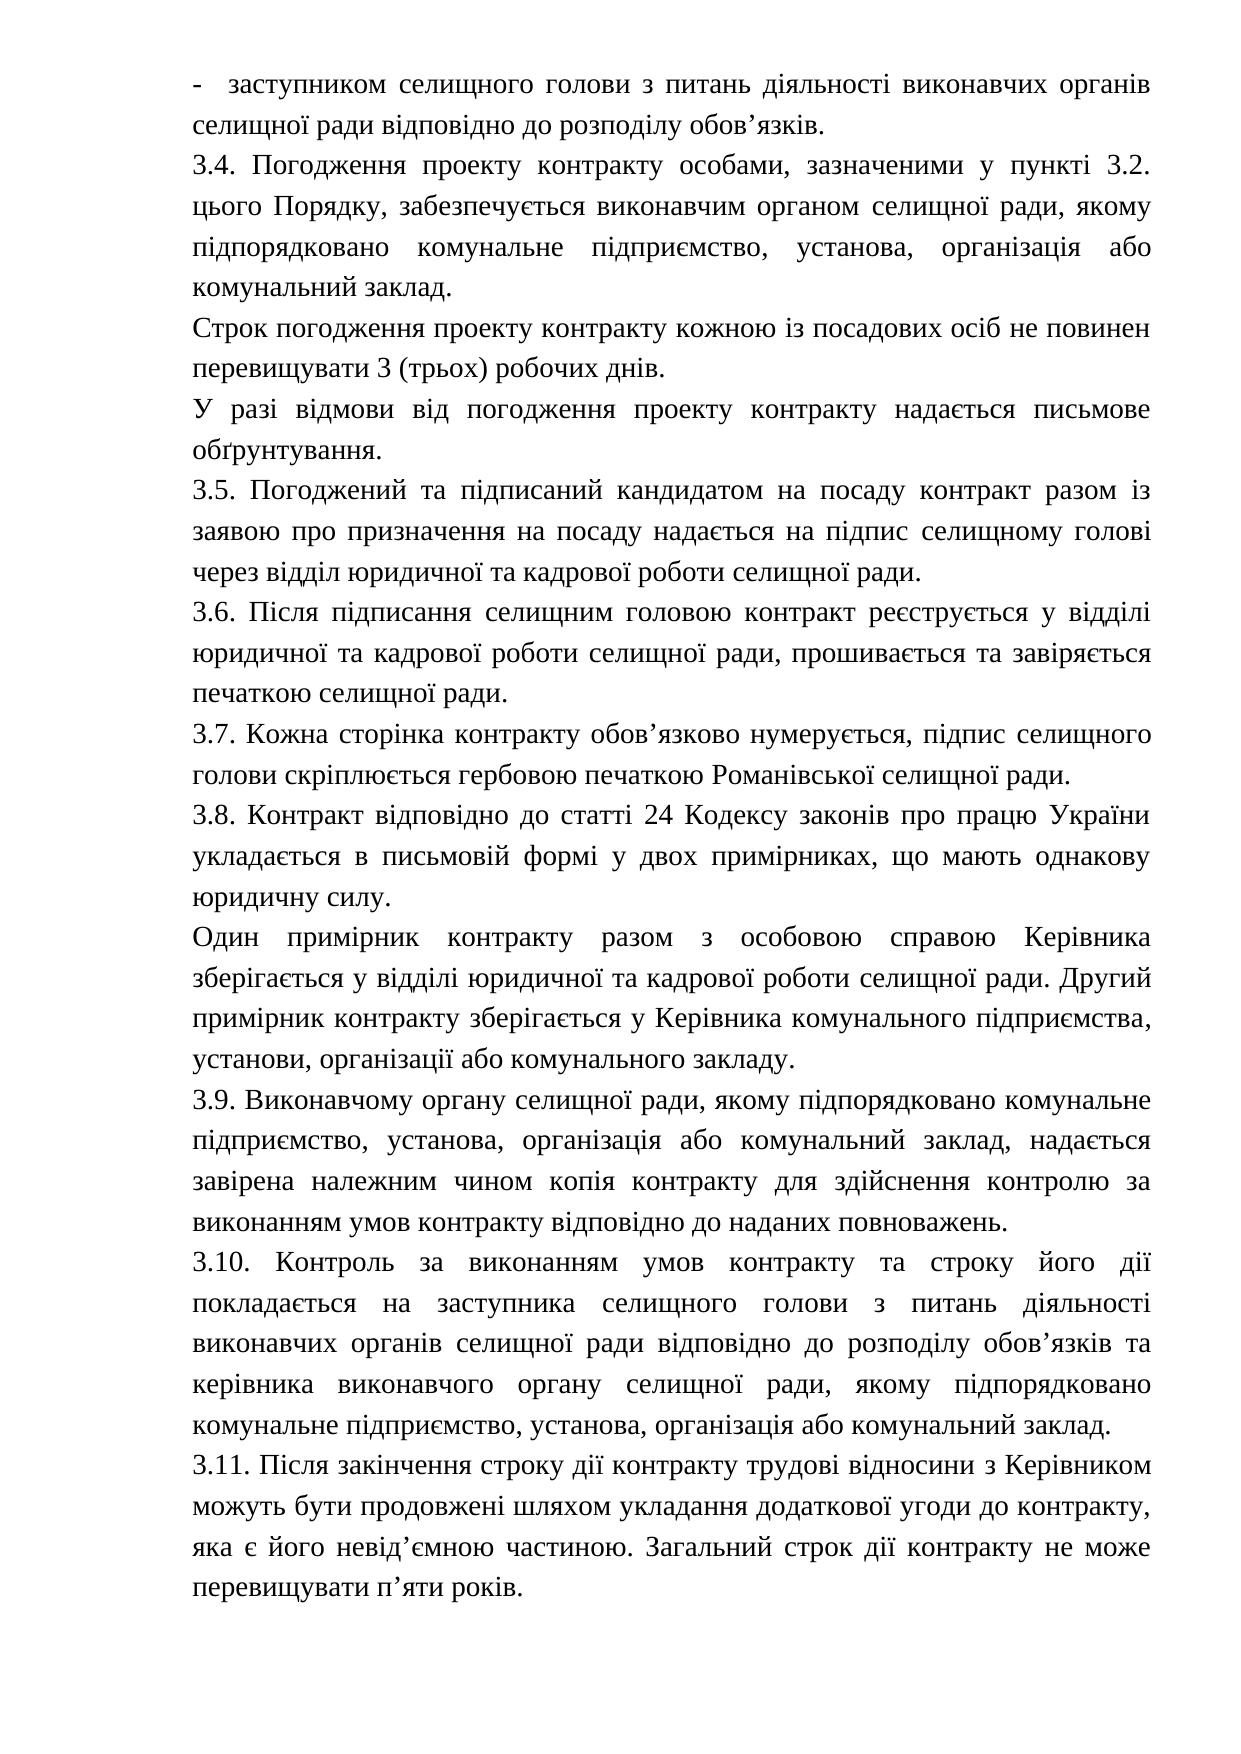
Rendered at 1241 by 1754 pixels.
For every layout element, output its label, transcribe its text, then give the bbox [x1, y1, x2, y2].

text 3.11. Після закінчення строку дії контракту трудові відносини з Керівником можуть бути продовжені шляхом укладання додаткової угоди до контракту, яка є його невід’ємною частиною. Загальний строк дії контракту не може перевищувати п’яти років. [192, 1440, 1152, 1603]
text 3.7. Кожна сторінка контракту обов’язково нумерується, підпис селищного голови скріплюється гербовою печаткою Романівської селищної ради. [192, 709, 1152, 790]
text Строк погодження проекту контракту кожною із посадових осіб не повинен перевищувати 3 (трьох) робочих днів. [192, 303, 1152, 384]
text 3.8. Контракт відповідно до статті 24 Кодексу законів про працю України укладається в письмовій формі у двох примірниках, що мають однакову юридичну силу. [192, 790, 1152, 912]
text У разі відмови від погодження проекту контракту надається письмове обґрунтування. [192, 384, 1152, 465]
text - заступником селищного голови з питань діяльності виконавчих органів селищної ради відповідно до розподілу обов’язків. [192, 59, 1152, 140]
text 3.5. Погоджений та підписаний кандидатом на посаду контракт разом із заявою про призначення на посаду надається на підпис селищному голові через відділ юридичної та кадрової роботи селищної ради. [192, 465, 1152, 587]
text 3.9. Виконавчому органу селищної ради, якому підпорядковано комунальне підприємство, установа, організація або комунальний заклад, надається завірена належним чином копія контракту для здійснення контролю за виконанням умов контракту відповідно до наданих повноважень. [192, 1075, 1152, 1237]
text 3.6. Після підписання селищним головою контракт реєструється у відділі юридичної та кадрової роботи селищної ради, прошивається та завіряється печаткою селищної ради. [192, 587, 1152, 709]
text 3.4. Погодження проекту контракту особами, зазначеними у пункті 3.2. цього Порядку, забезпечується виконавчим органом селищної ради, якому підпорядковано комунальне підприємство, установа, організація або комунальний заклад. [192, 140, 1152, 303]
text 3.10. Контроль за виконанням умов контракту та строку його дії покладається на заступника селищного голови з питань діяльності виконавчих органів селищної ради відповідно до розподілу обов’язків та керівника виконавчого органу селищної ради, якому підпорядковано комунальне підприємство, установа, організація або комунальний заклад. [192, 1237, 1152, 1440]
text Один примірник контракту разом з особовою справою Керівника зберігається у відділі юридичної та кадрової роботи селищної ради. Другий примірник контракту зберігається у Керівника комунального підприємства, установи, організації або комунального закладу. [192, 912, 1152, 1075]
